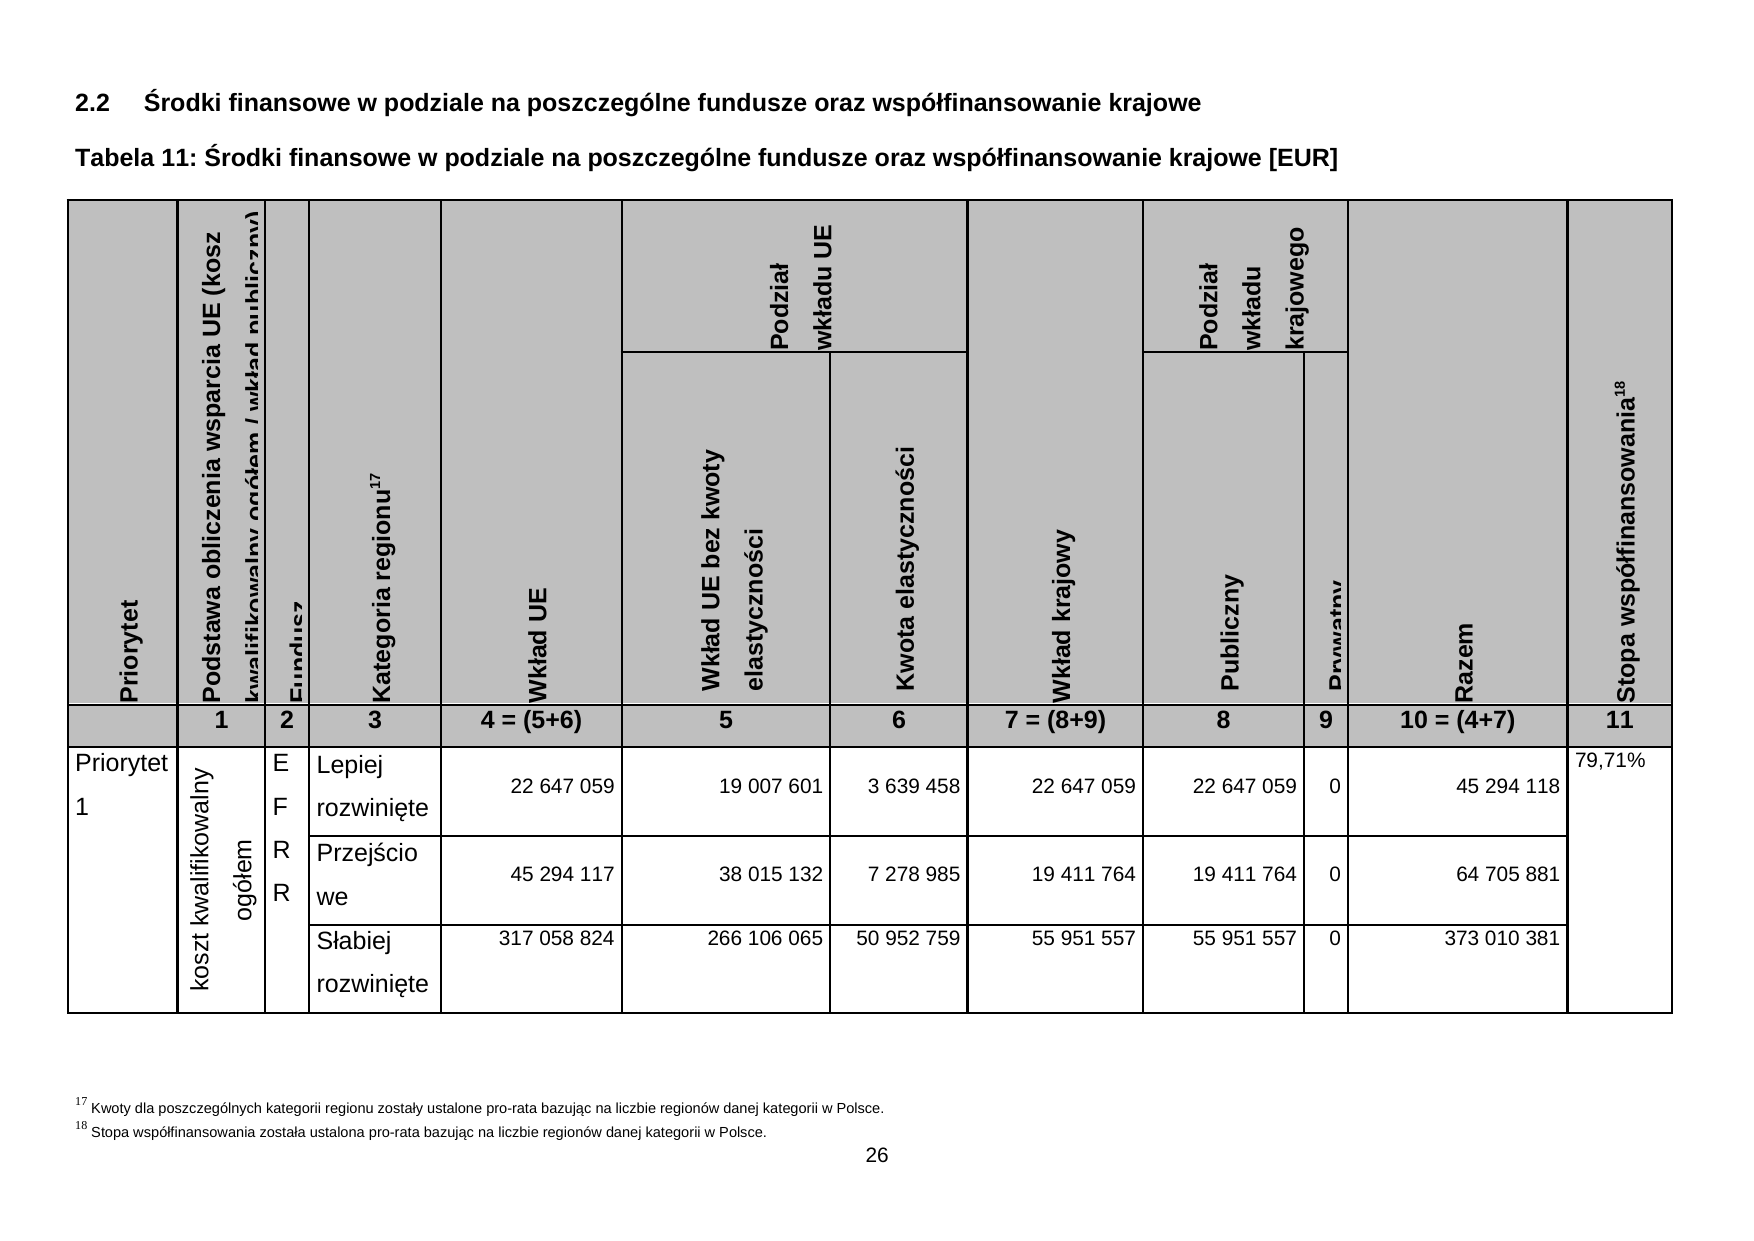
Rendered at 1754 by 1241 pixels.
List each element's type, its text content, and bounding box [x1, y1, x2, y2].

table_cell 45 294 118 [1349, 748, 1566, 835]
table_cell 2 [266, 706, 308, 746]
table_cell 22 647 059 [1144, 748, 1303, 835]
table_cell [69, 706, 176, 746]
table_cell koszt kwalifikowalny ogółem [179, 748, 264, 1012]
table_header Wkład UE [442, 201, 621, 703]
table_header Podział wkładu krajowego [1144, 201, 1347, 351]
table_cell 266 106 065 [623, 926, 829, 1012]
table_cell 19 411 764 [969, 837, 1142, 923]
table_cell 0 [1305, 837, 1347, 923]
table_header Podział wkładu UE [623, 201, 966, 351]
table_header Priorytet [69, 201, 176, 703]
table_header Razem [1349, 201, 1566, 703]
table_cell 45 294 117 [442, 837, 621, 923]
table_cell 19 411 764 [1144, 837, 1303, 923]
table_cell EFRR [266, 748, 308, 1012]
table_cell 0 [1305, 926, 1347, 1012]
table_cell Lepiej rozwinięte [310, 748, 440, 835]
table_cell 9 [1305, 706, 1347, 746]
table_cell 317 058 824 [442, 926, 621, 1012]
table_cell Wkład UE bez kwoty elastyczności [623, 353, 829, 703]
table_cell 22 647 059 [969, 748, 1142, 835]
table_cell 79,71% [1569, 748, 1671, 1012]
table_cell 7 278 985 [831, 837, 966, 923]
table_header Stopa współfinansowania [1569, 201, 1671, 703]
table_cell 373 010 381 [1349, 926, 1566, 1012]
table_cell 10 = (4+7) [1349, 706, 1566, 746]
table_cell 5 [623, 706, 829, 746]
table_header Fundusz [266, 201, 308, 703]
table_cell Prywatny [1305, 353, 1347, 703]
table_cell 0 [1305, 748, 1347, 835]
table_cell Priorytet 1 [69, 748, 176, 1012]
table_cell 22 647 059 [442, 748, 621, 835]
table_header Kategoria regionu [310, 201, 440, 703]
table_cell 3 639 458 [831, 748, 966, 835]
table_header Podstawa obliczenia wsparcia UE (kosz kwalifikowalny ogółem / wkład publiczny) [179, 201, 264, 703]
table_cell Słabiej rozwinięte [310, 926, 440, 1012]
table_cell 19 007 601 [623, 748, 829, 835]
table_cell 50 952 759 [831, 926, 966, 1012]
table_header Wkład krajowy [969, 201, 1142, 703]
table_cell 55 951 557 [1144, 926, 1303, 1012]
table_cell 64 705 881 [1349, 837, 1566, 923]
text Tabela 11: Środki finansowe w podziale na poszczególne fundusze oraz współfinansowanie krajowe [EUR] [75, 143, 1679, 172]
table_cell 3 [310, 706, 440, 746]
table_cell 1 [179, 706, 264, 746]
table_cell 55 951 557 [969, 926, 1142, 1012]
table_cell 7 = (8+9) [969, 706, 1142, 746]
table_cell 8 [1144, 706, 1303, 746]
table_cell 4 = (5+6) [442, 706, 621, 746]
table_cell 38 015 132 [623, 837, 829, 923]
table_cell Przejściowe [310, 837, 440, 923]
table_cell 6 [831, 706, 966, 746]
subtitle Środki finansowe w podziale na poszczególne fundusze oraz współfinansowanie krajowe [75, 87, 1679, 116]
table_cell Publiczny [1144, 353, 1303, 703]
table_cell Kwota elastyczności [831, 353, 966, 703]
table_cell 11 [1569, 706, 1671, 746]
